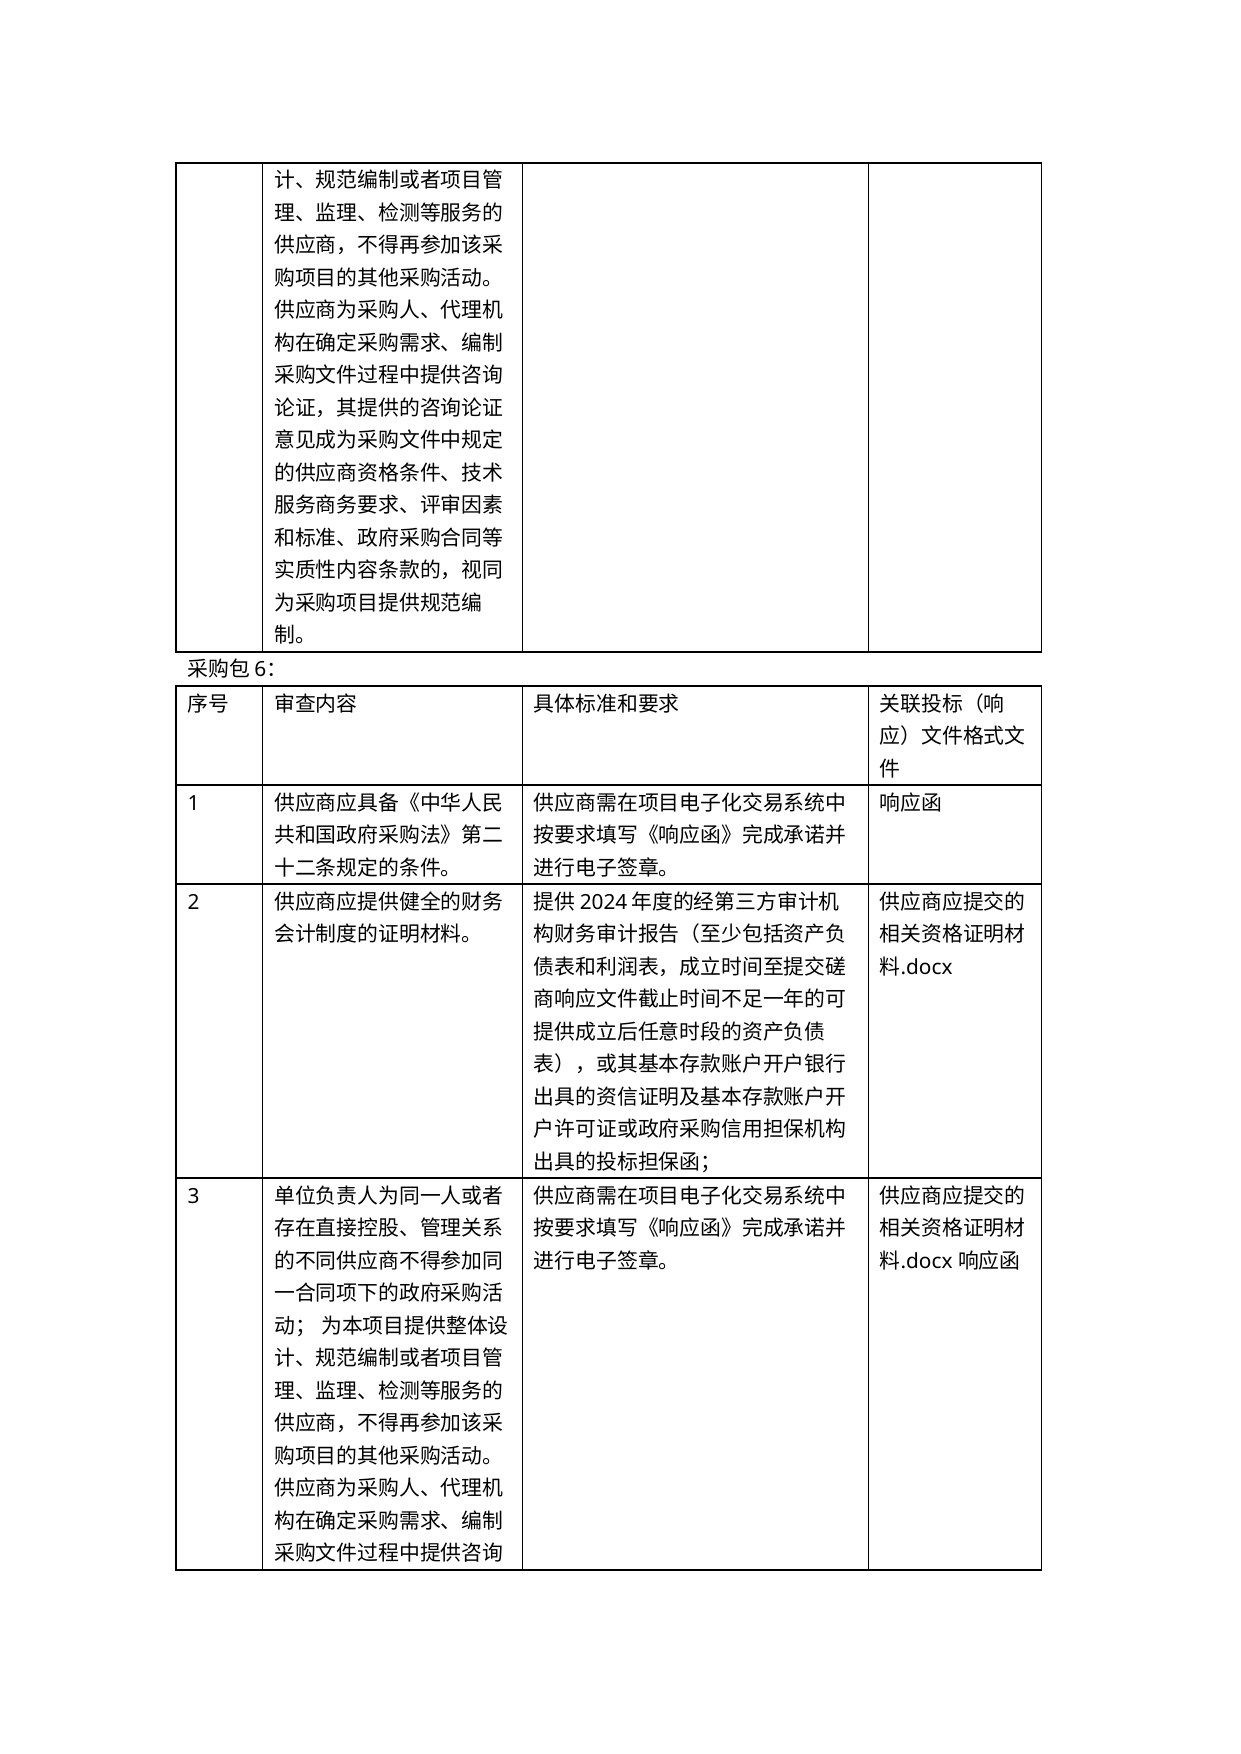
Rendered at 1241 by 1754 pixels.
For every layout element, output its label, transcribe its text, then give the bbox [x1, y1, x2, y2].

table_cell 提供2024年度的经第三方审计机构财务审计报告（至少包括资产负债表和利润表，成立时间至提交磋商响应文件截止时间不足一年的可提供成立后任意时段的资产负债表），或其基本存款账户开户银行出具的资信证明及基本存款账户开户许可证或政府采购信用担保机构出具的投标担保函； [523, 885, 868, 1177]
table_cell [869, 1179, 1041, 1569]
table_header 序号 [177, 687, 262, 784]
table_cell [523, 1179, 868, 1569]
table_header 具体标准和要求 [523, 687, 868, 784]
table_cell 2 [177, 885, 262, 1177]
text 采购包6： [187, 653, 1053, 685]
table_cell 1 [177, 786, 262, 883]
table_cell 3 [177, 1179, 262, 1569]
table_cell 供应商需在项目电子化交易系统中按要求填写《响应函》完成承诺并进行电子签章。 [523, 786, 868, 883]
table_cell 供应商应具备《中华人民共和国政府采购法》第二十二条规定的条件。 [263, 786, 522, 883]
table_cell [263, 1179, 522, 1569]
table_cell 供应商应提交的相关资格证明材料.docx [869, 885, 1041, 1177]
table_cell 供应商应提供健全的财务会计制度的证明材料。 [263, 885, 522, 1177]
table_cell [263, 164, 522, 651]
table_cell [869, 164, 1041, 651]
table_cell 3 [177, 164, 262, 651]
table_cell 响应函 [869, 786, 1041, 883]
table_header 关联投标（响应）文件格式文件 [869, 687, 1041, 784]
table_header 审查内容 [263, 687, 522, 784]
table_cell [523, 164, 868, 651]
